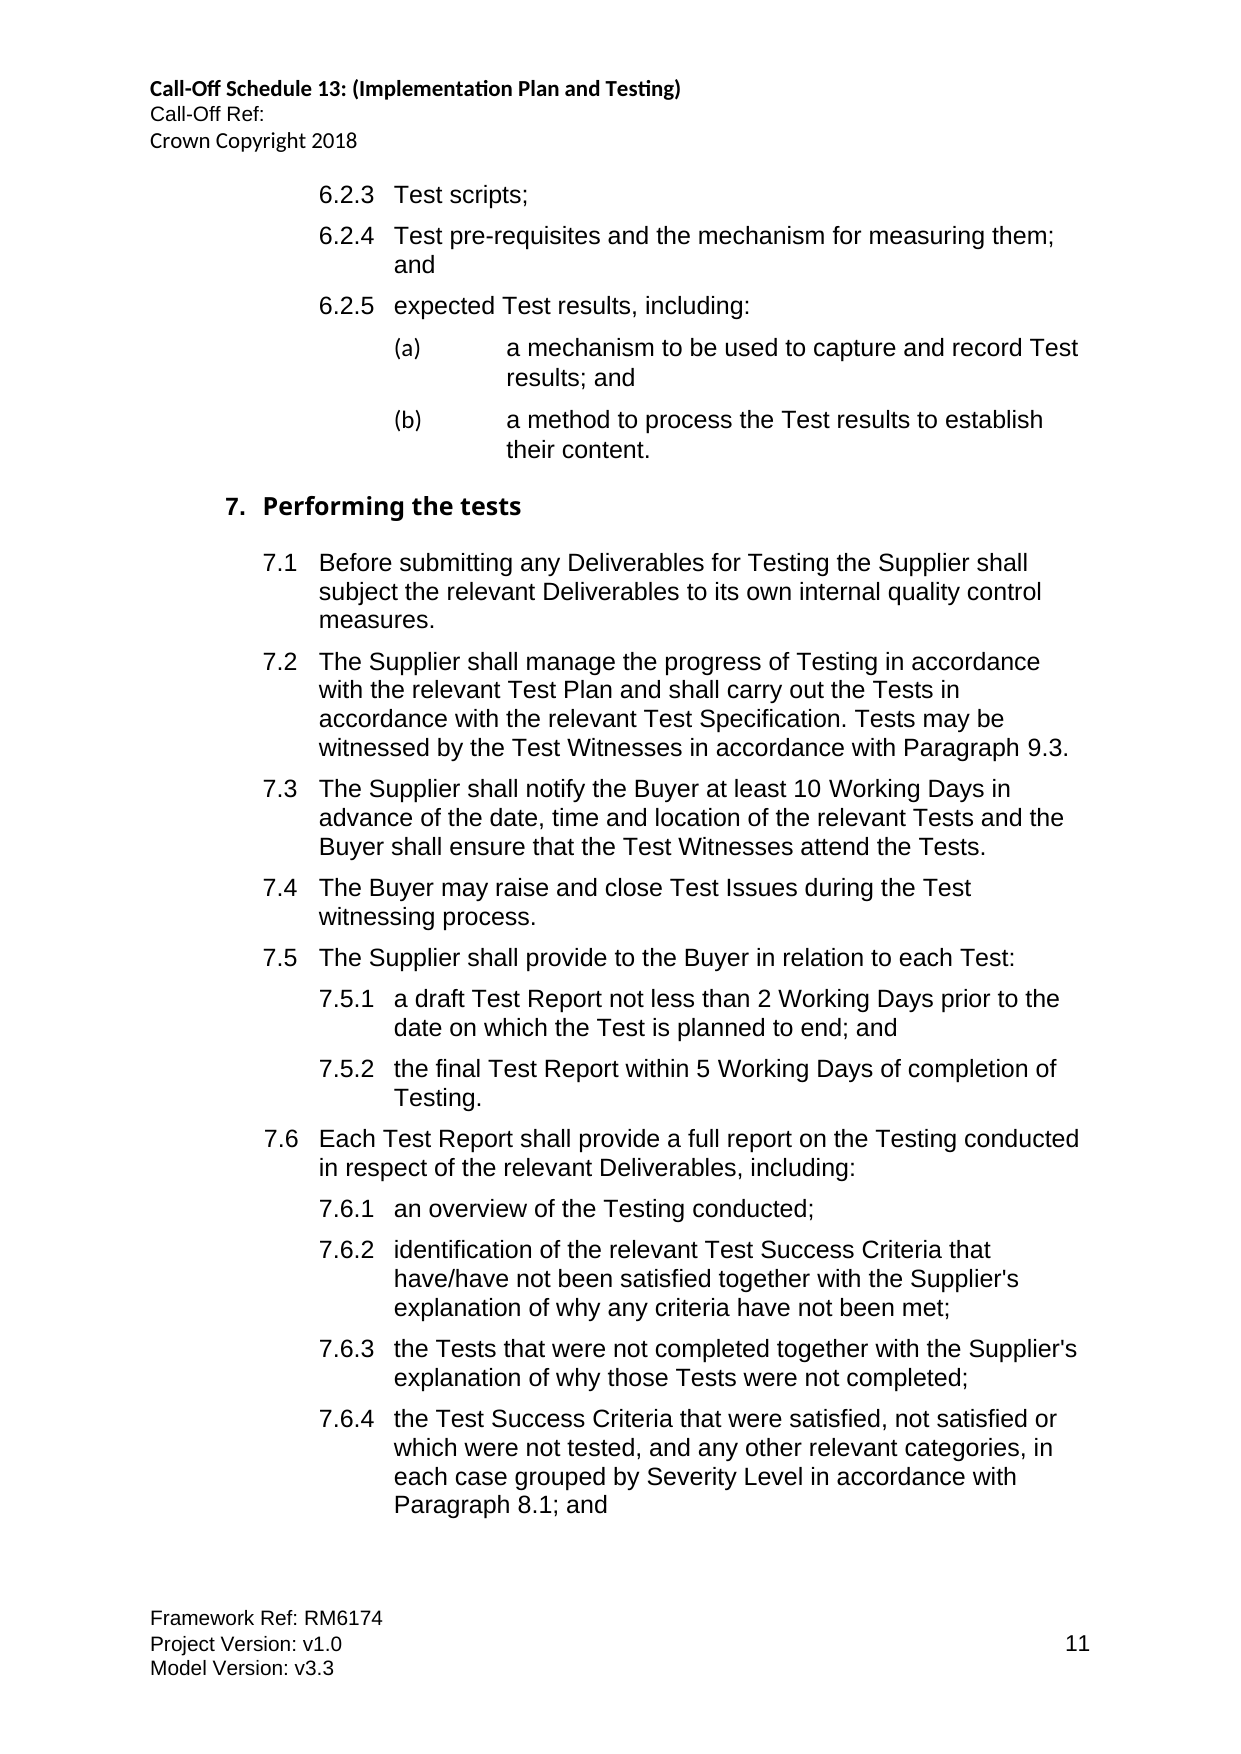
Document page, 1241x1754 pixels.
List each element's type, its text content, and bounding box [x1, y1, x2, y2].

list a draft Test Report not less than 2 Working Days prior to the date on which the Test is planned to end; and [319, 984, 1090, 1041]
list a method to process the Test results to establish their content. [394, 404, 1090, 464]
list the Tests that were not completed together with the Supplier's explanation of why those Tests were not completed; [319, 1334, 1090, 1391]
list Performing the tests [225, 489, 1090, 523]
list The Supplier shall manage the progress of Testing in accordance with the relevant Test Plan and shall carry out the Tests in accordance with the relevant Test Specification. Tests may be witnessed by the Test Witnesses in accordance with Paragraph 9.3. [262, 646, 1090, 761]
list the Test Success Criteria that were satisfied, not satisfied or which were not tested, and any other relevant categories, in each case grouped by Severity Level in accordance with Paragraph 8.1; and [319, 1404, 1090, 1519]
list Each Test Report shall provide a full report on the Testing conducted in respect of the relevant Deliverables, including: [264, 1124, 1090, 1181]
list Before submitting any Deliverables for Testing the Supplier shall subject the relevant Deliverables to its own internal quality control measures. [262, 548, 1090, 634]
list identification of the relevant Test Success Criteria that have/have not been satisfied together with the Supplier's explanation of why any criteria have not been met; [319, 1235, 1090, 1321]
list The Supplier shall provide to the Buyer in relation to each Test: [262, 943, 1090, 971]
list expected Test results, including: [319, 291, 1090, 320]
list an overview of the Testing conducted; [319, 1194, 1090, 1223]
list Test pre-requisites and the mechanism for measuring them; and [319, 221, 1090, 279]
list a mechanism to be used to capture and record Test results; and [394, 333, 1090, 392]
list The Supplier shall notify the Buyer at least 10 Working Days in advance of the date, time and location of the relevant Tests and the Buyer shall ensure that the Test Witnesses attend the Tests. [262, 774, 1090, 860]
list The Buyer may raise and close Test Issues during the Test witnessing process. [262, 873, 1090, 930]
list the final Test Report within 5 Working Days of completion of Testing. [319, 1054, 1090, 1111]
list Test scripts; [319, 180, 1090, 209]
